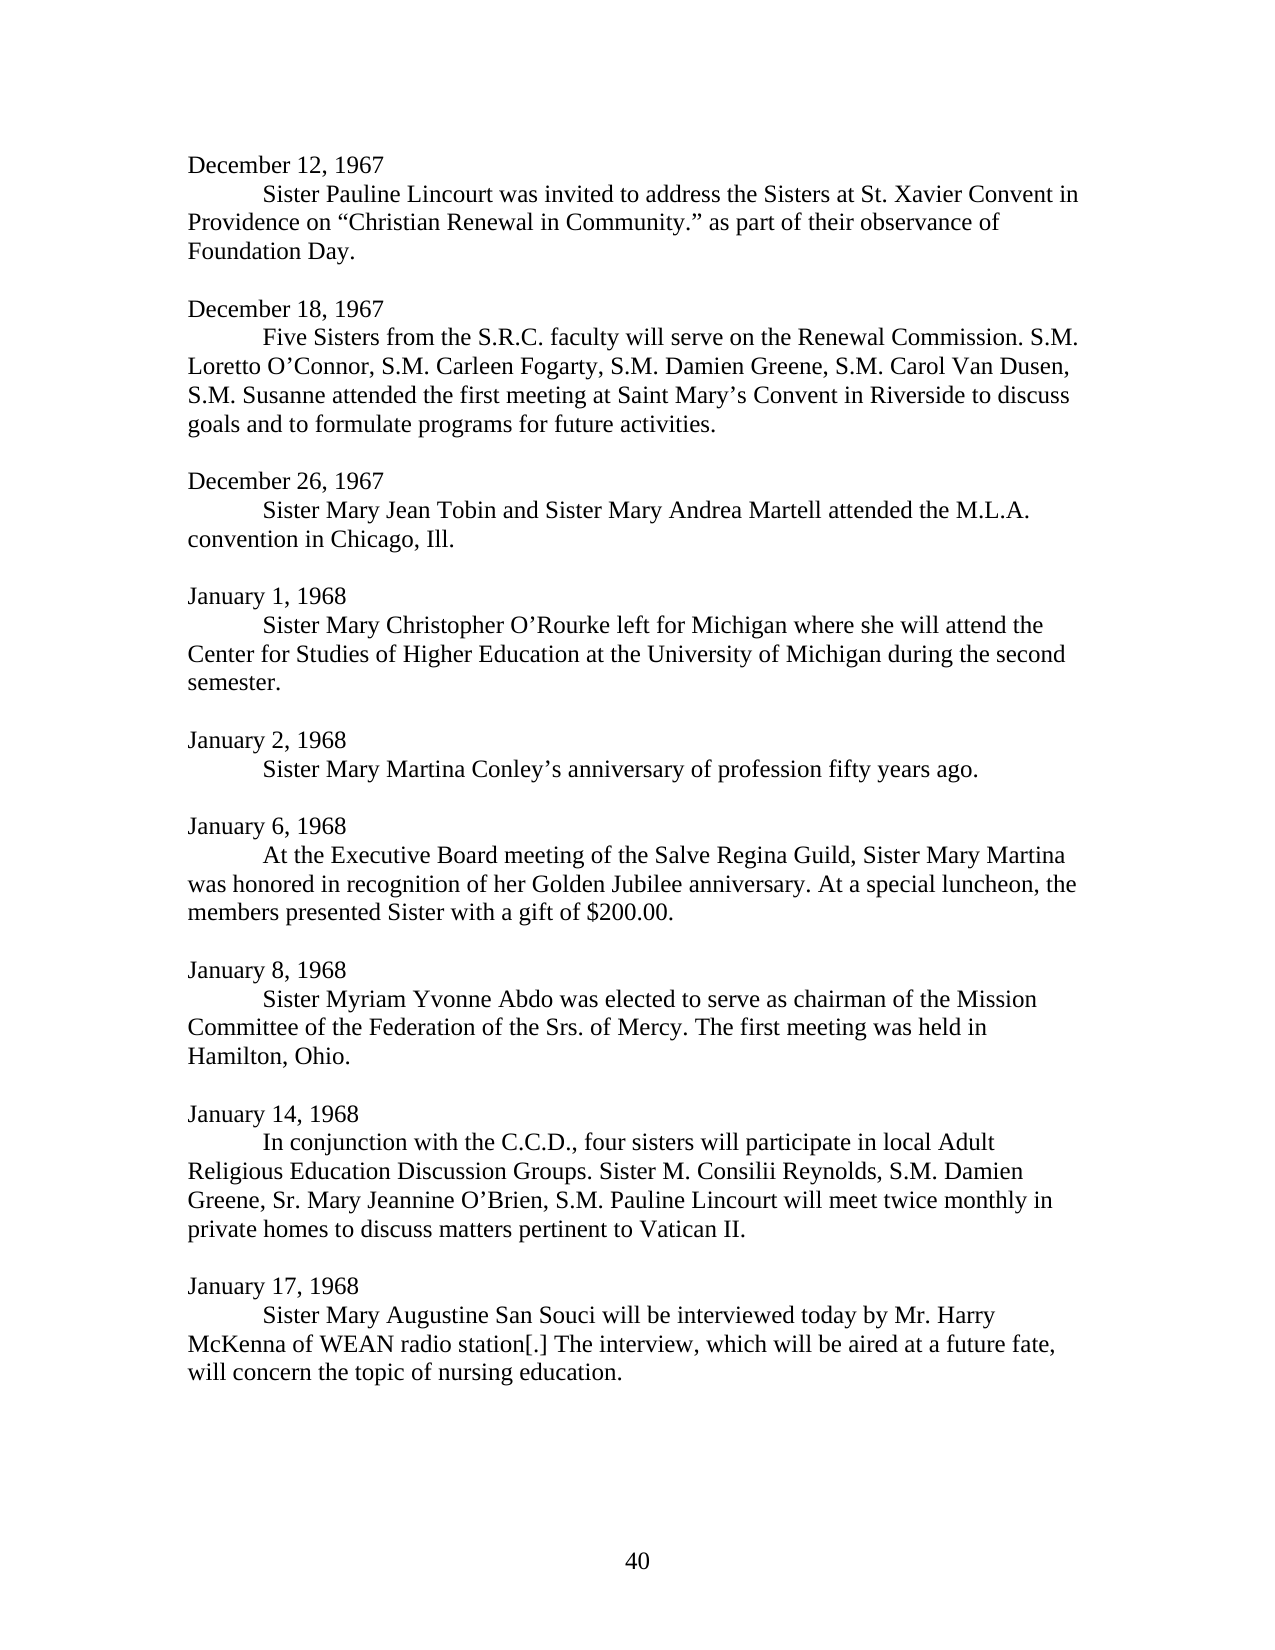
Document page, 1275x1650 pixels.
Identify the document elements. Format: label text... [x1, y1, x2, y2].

text Sister Mary Martina Conley’s anniversary of profession fifty years ago. [187, 754, 1087, 782]
text January 6, 1968 [187, 811, 1087, 840]
text December 18, 1967 [187, 294, 1087, 322]
text At the Executive Board meeting of the Salve Regina Guild, Sister Mary Martina was honored in recognition of her Golden Jubilee anniversary. At a special luncheon, the members presented Sister with a gift of $200.00. [187, 840, 1087, 926]
text Sister Myriam Yvonne Abdo was elected to serve as chairman of the Mission Committee of the Federation of the Srs. of Mercy. The first meeting was held in Hamilton, Ohio. [187, 984, 1087, 1070]
text January 14, 1968 [187, 1099, 1087, 1127]
text January 1, 1968 [187, 581, 1087, 610]
text In conjunction with the C.C.D., four sisters will participate in local Adult Religious Education Discussion Groups. Sister M. Consilii Reynolds, S.M. Damien Greene, Sr. Mary Jeannine O’Brien, S.M. Pauline Lincourt will meet twice monthly in private homes to discuss matters pertinent to Vatican II. [187, 1127, 1087, 1242]
text Sister Mary Christopher O’Rourke left for Michigan where she will attend the Center for Studies of Higher Education at the University of Michigan during the second semester. [187, 610, 1087, 696]
text December 26, 1967 [187, 466, 1087, 495]
text January 8, 1968 [187, 955, 1087, 984]
text Sister Mary Jean Tobin and Sister Mary Andrea Martell attended the M.L.A. convention in Chicago, Ill. [187, 495, 1087, 552]
text Five Sisters from the S.R.C. faculty will serve on the Renewal Commission. S.M. Loretto O’Connor, S.M. Carleen Fogarty, S.M. Damien Greene, S.M. Carol Van Dusen, S.M. Susanne attended the first meeting at Saint Mary’s Convent in Riverside to discuss goals and to formulate programs for future activities. [187, 322, 1087, 437]
text Sister Pauline Lincourt was invited to address the Sisters at St. Xavier Convent in Providence on “Christian Renewal in Community.” as part of their observance of Foundation Day. [187, 179, 1087, 265]
text Sister Mary Augustine San Souci will be interviewed today by Mr. Harry McKenna of WEAN radio station[.] The interview, which will be aired at a future fate, will concern the topic of nursing education. [187, 1300, 1087, 1386]
text January 17, 1968 [187, 1271, 1087, 1300]
text January 2, 1968 [187, 725, 1087, 754]
text December 12, 1967 [187, 150, 1087, 179]
